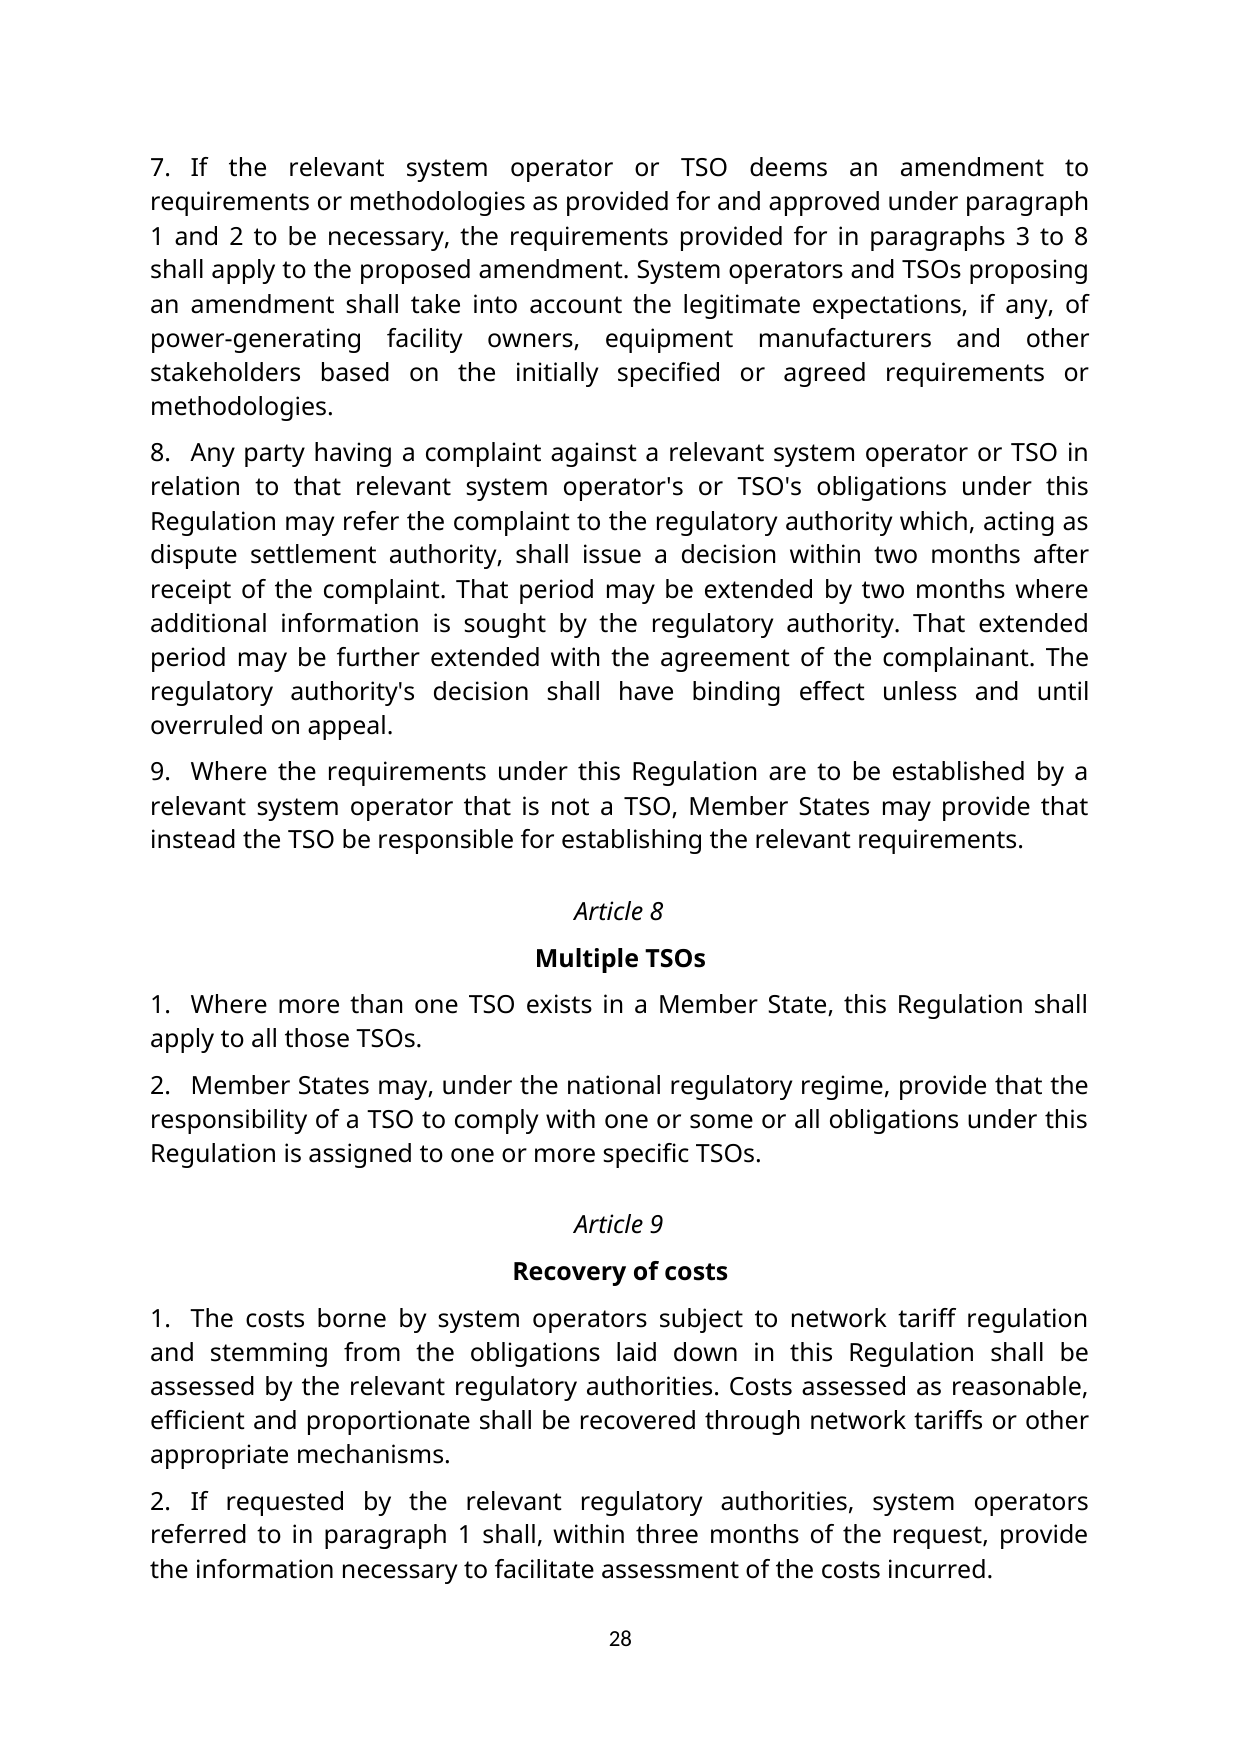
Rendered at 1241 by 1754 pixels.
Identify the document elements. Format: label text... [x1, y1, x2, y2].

text 1. The costs borne by system operators subject to network tariff regulation and stemming from the obligations laid down in this Regulation shall be assessed by the relevant regulatory authorities. Costs assessed as reasonable, efficient and proportionate shall be recovered through network tariffs or other appropriate mechanisms. [150, 1300, 1090, 1471]
subtitle Article 9 [150, 1207, 1090, 1241]
text 9. Where the requirements under this Regulation are to be established by a relevant system operator that is not a TSO, Member States may provide that instead the TSO be responsible for establishing the relevant requirements. [150, 754, 1090, 856]
text Multiple TSOs [150, 940, 1090, 974]
text 8. Any party having a complaint against a relevant system operator or TSO in relation to that relevant system operator's or TSO's obligations under this Regulation may refer the complaint to the regulatory authority which, acting as dispute settlement authority, shall issue a decision within two months after receipt of the complaint. That period may be extended by two months where additional information is sought by the regulatory authority. That extended period may be further extended with the agreement of the complainant. The regulatory authority's decision shall have binding effect unless and until overruled on appeal. [150, 435, 1090, 742]
text 2. If requested by the relevant regulatory authorities, system operators referred to in paragraph 1 shall, within three months of the request, provide the information necessary to facilitate assessment of the costs incurred. [150, 1483, 1090, 1585]
text Recovery of costs [150, 1254, 1090, 1288]
text 7. If the relevant system operator or TSO deems an amendment to requirements or methodologies as provided for and approved under paragraph 1 and 2 to be necessary, the requirements provided for in paragraphs 3 to 8 shall apply to the proposed amendment. System operators and TSOs proposing an amendment shall take into account the legitimate expectations, if any, of power-generating facility owners, equipment manufacturers and other stakeholders based on the initially specified or agreed requirements or methodologies. [150, 150, 1090, 422]
text 1. Where more than one TSO exists in a Member State, this Regulation shall apply to all those TSOs. [150, 987, 1090, 1055]
text 2. Member States may, under the national regulatory regime, provide that the responsibility of a TSO to comply with one or some or all obligations under this Regulation is assigned to one or more specific TSOs. [150, 1067, 1090, 1170]
subtitle Article 8 [150, 894, 1090, 928]
